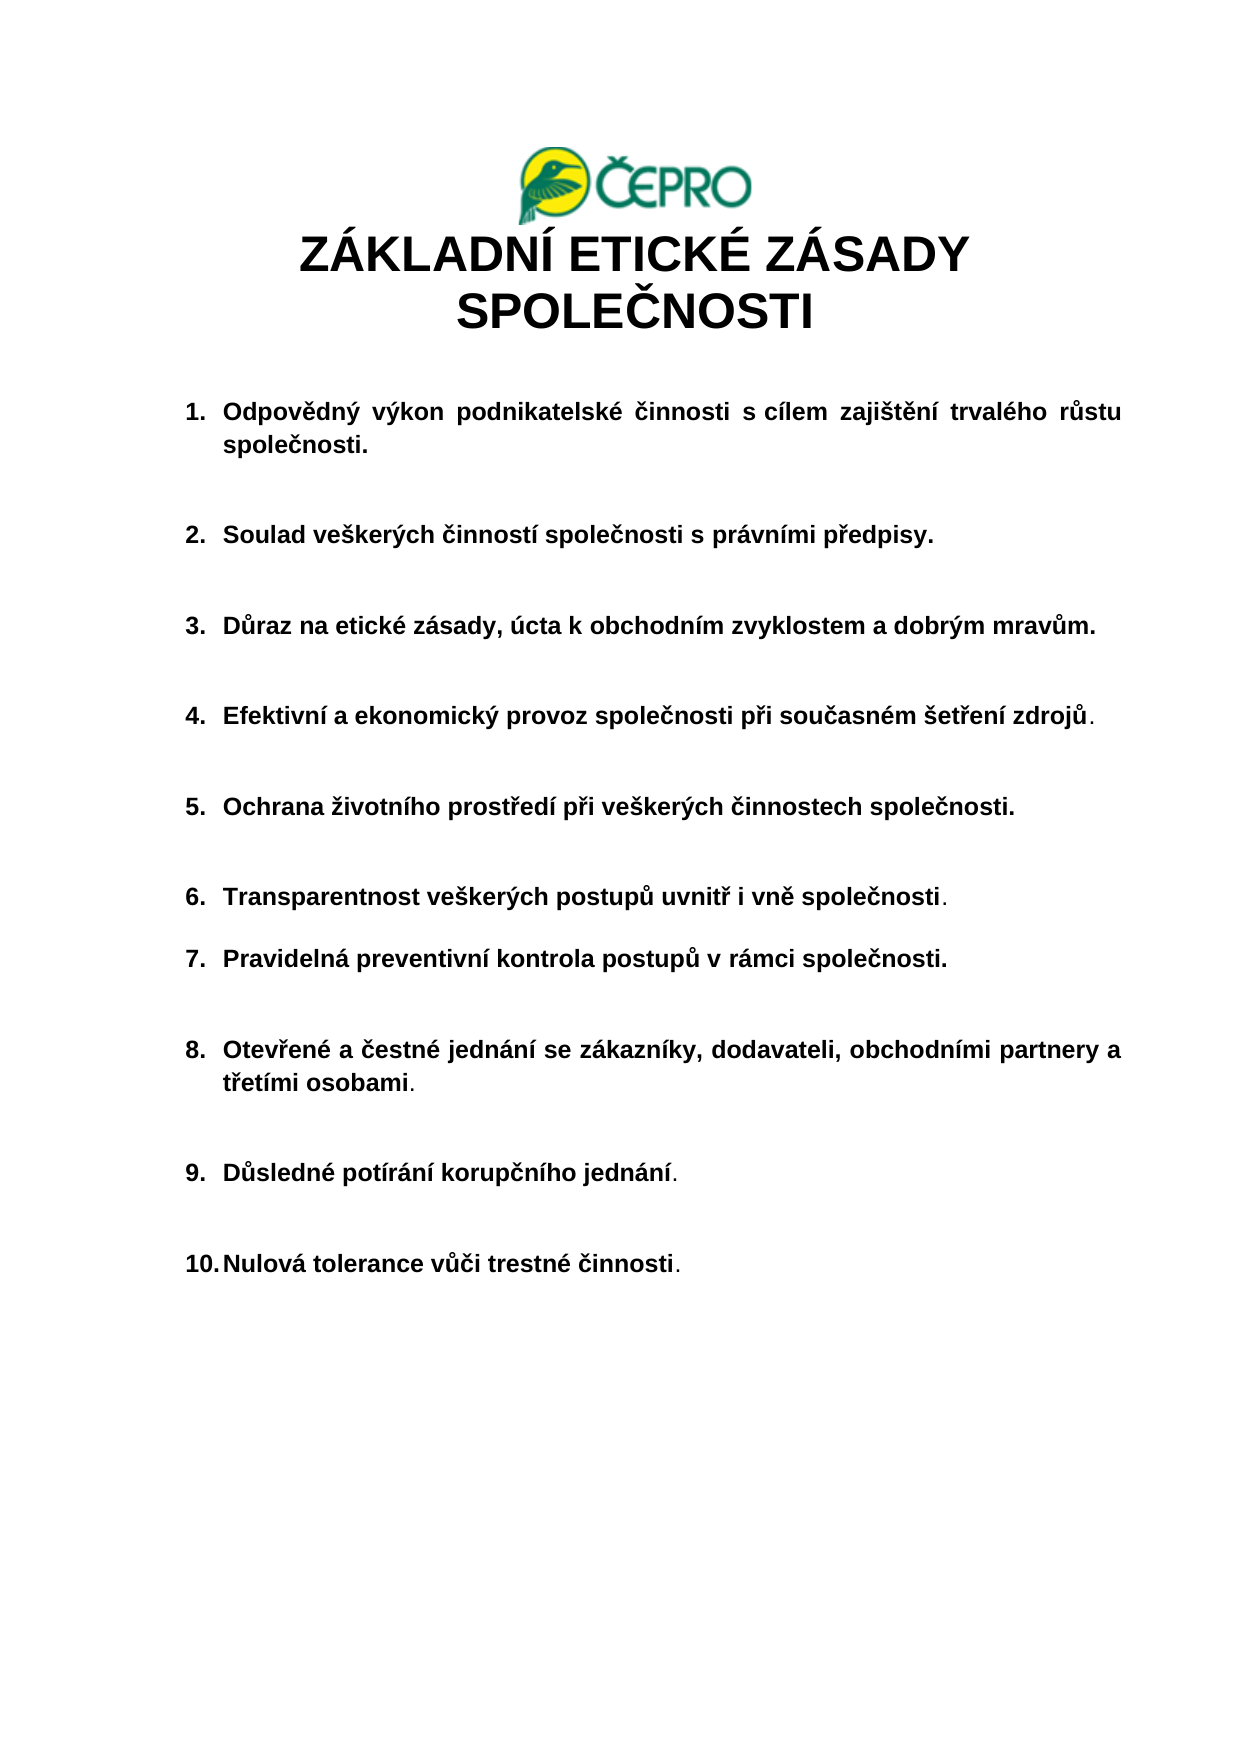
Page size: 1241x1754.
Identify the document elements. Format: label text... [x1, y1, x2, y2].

list Odpovědný výkon podnikatelské činnosti s cílem zajištění trvalého růstu společnosti. [185, 397, 1122, 458]
text ZÁKLADNÍ ETICKÉ ZÁSADY SPOLEČNOSTI [148, 224, 1122, 339]
list Nulová tolerance vůči trestné činnosti. [185, 1249, 1122, 1277]
list Důsledné potírání korupčního jednání. [185, 1158, 1122, 1187]
list Otevřené a čestné jednání se zákazníky, dodavateli, obchodními partnery a třetími osobami. [185, 1034, 1122, 1096]
list Transparentnost veškerých postupů uvnitř i vně společnosti. [185, 882, 1122, 911]
list Soulad veškerých činností společnosti s právními předpisy. [185, 520, 1122, 549]
list Ochrana životního prostředí při veškerých činnostech společnosti. [185, 792, 1122, 821]
list Efektivní a ekonomický provoz společnosti při současném šetření zdrojů. [185, 701, 1122, 730]
list Důraz na etické zásady, úcta k obchodním zvyklostem a dobrým mravům. [185, 611, 1122, 639]
list Pravidelná preventivní kontrola postupů v rámci společnosti. [185, 944, 1122, 973]
picture [518, 147, 752, 225]
